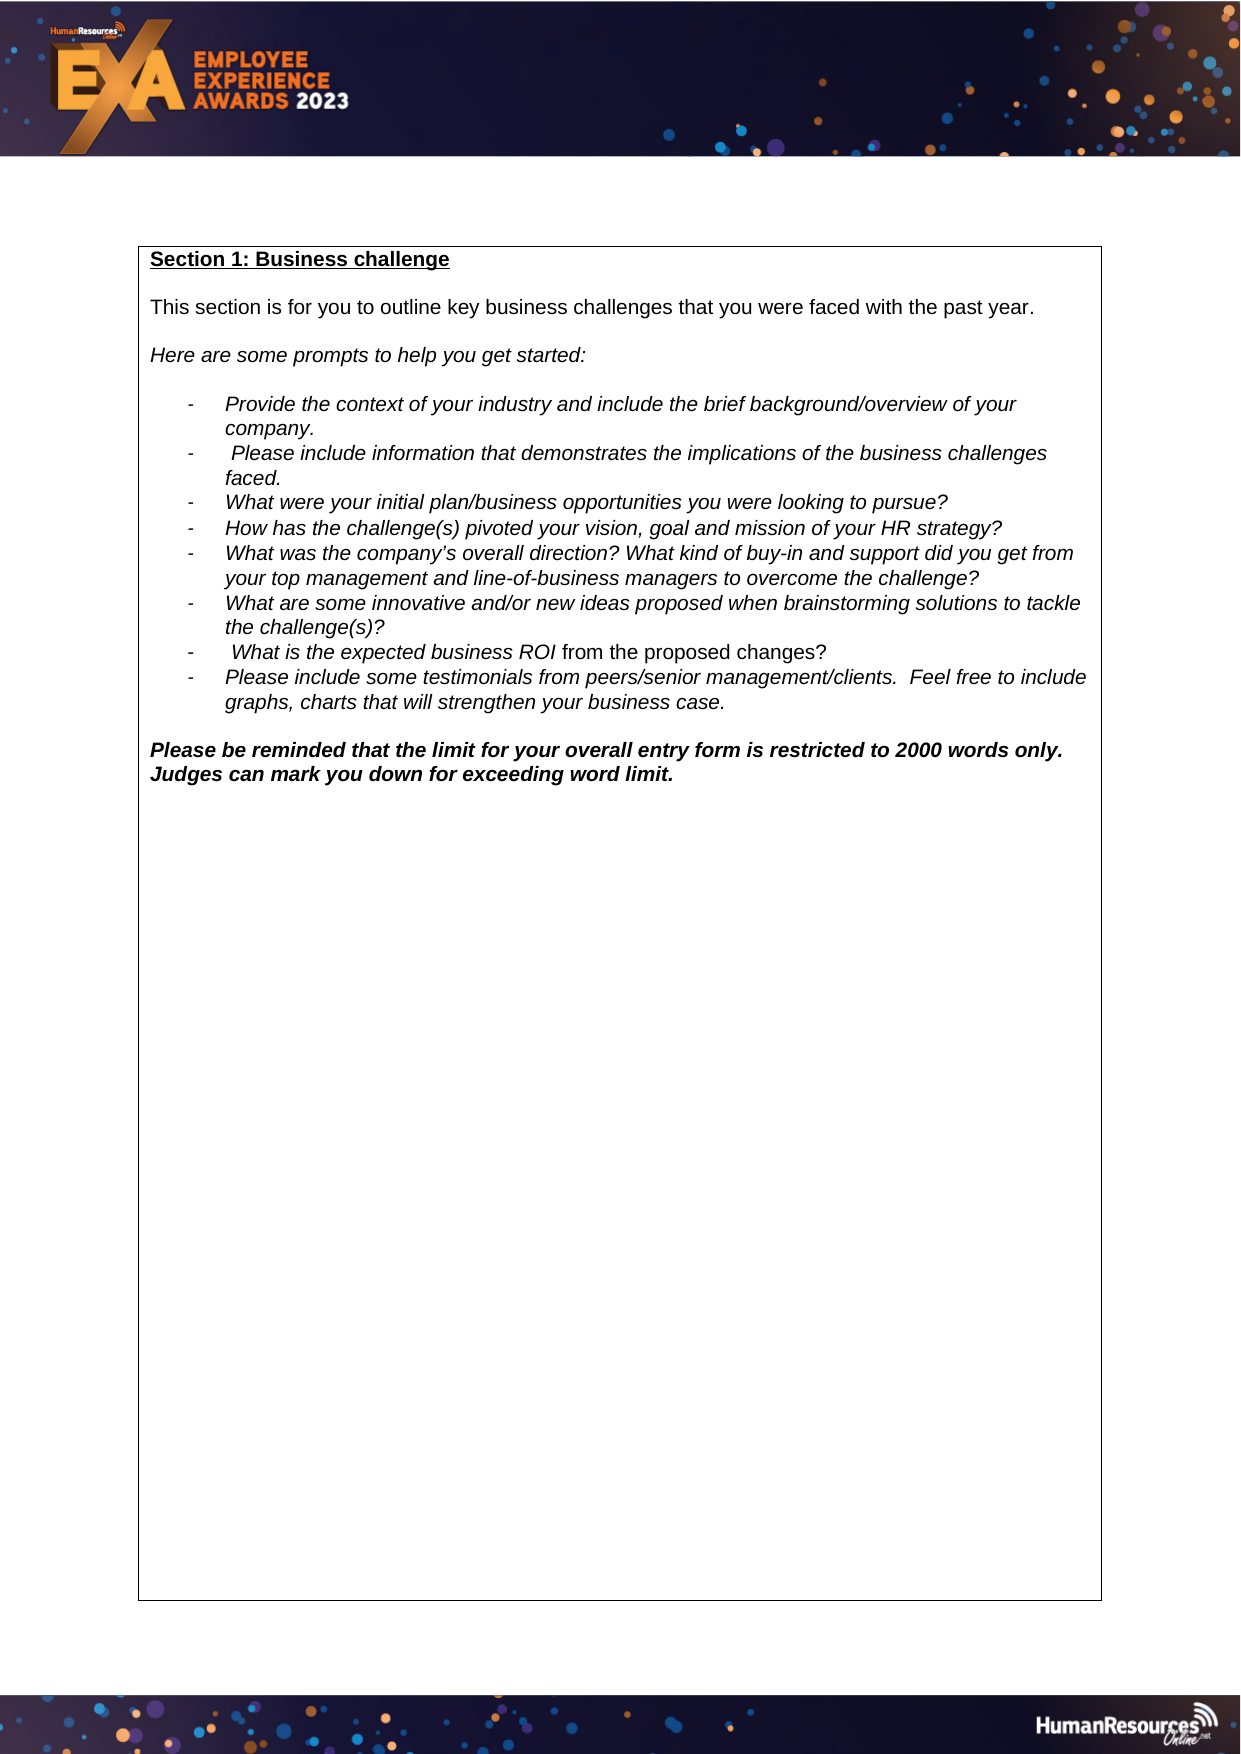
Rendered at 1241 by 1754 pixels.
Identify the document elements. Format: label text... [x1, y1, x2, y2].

picture [0, 1, 1241, 157]
table_header Section 1: Business challenge This section is for you to outline key business challenges that you were faced with the past year. Here are some prompts to help you get started: Provide the context of your industry and include the brief background/overview of your company. Please include information that demonstrates the implications of the business challenges faced. What were your initial plan/business opportunities you were looking to pursue? How has the challenge(s) pivoted your vision, goal and mission of your HR strategy? What was the company’s overall direction? What kind of buy-in and support did you get from your top management and line-of-business managers to overcome the challenge? What are some innovative and/or new ideas proposed when brainstorming solutions to tackle the challenge(s)? What is the expected business ROI from the proposed changes? Please include some testimonials from peers/senior management/clients. Feel free to include graphs, charts that will strengthen your business case. Please be reminded that the limit for your overall entry form is restricted to 2000 words only. Judges can mark you down for exceeding word limit. [139, 247, 1101, 1600]
picture [0, 1695, 1241, 1754]
